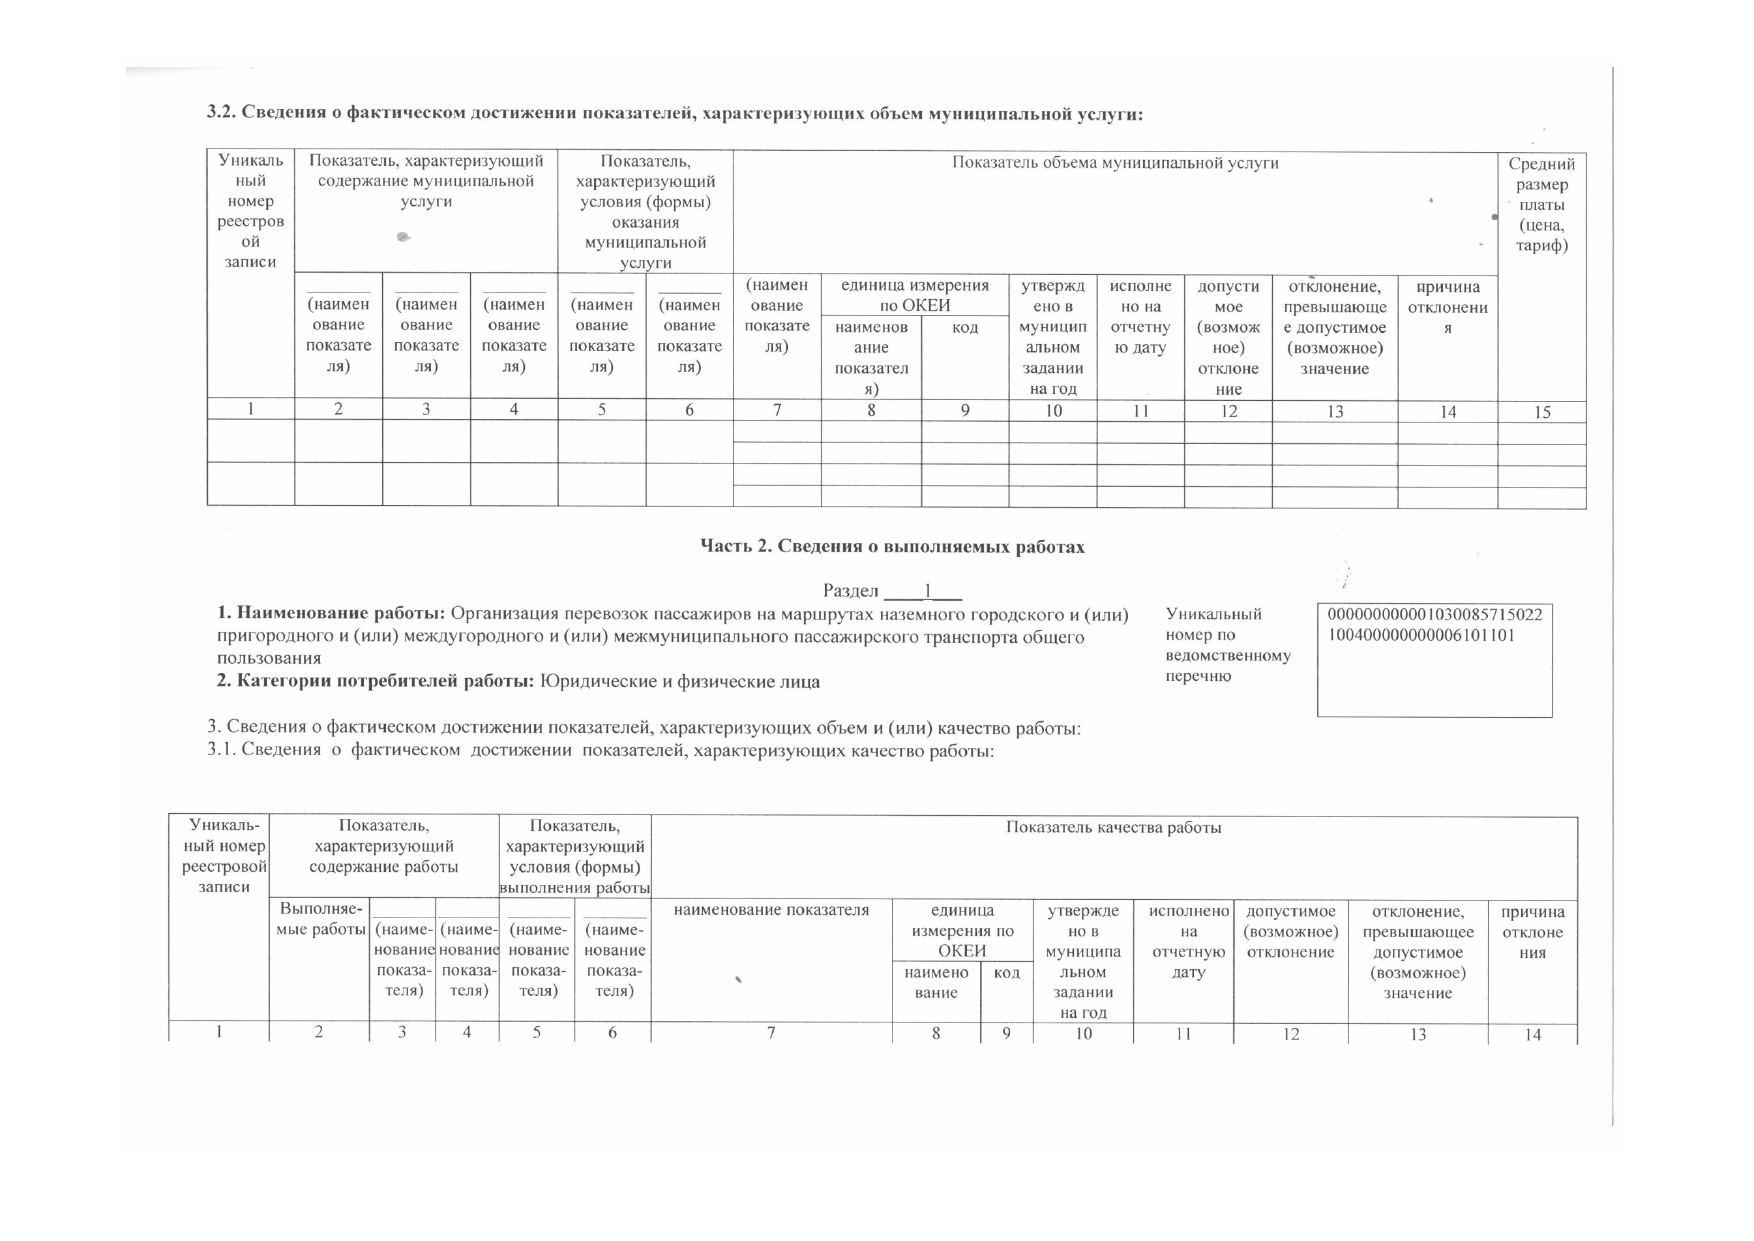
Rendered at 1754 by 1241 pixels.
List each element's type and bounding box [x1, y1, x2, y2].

picture [118, 59, 1621, 1152]
